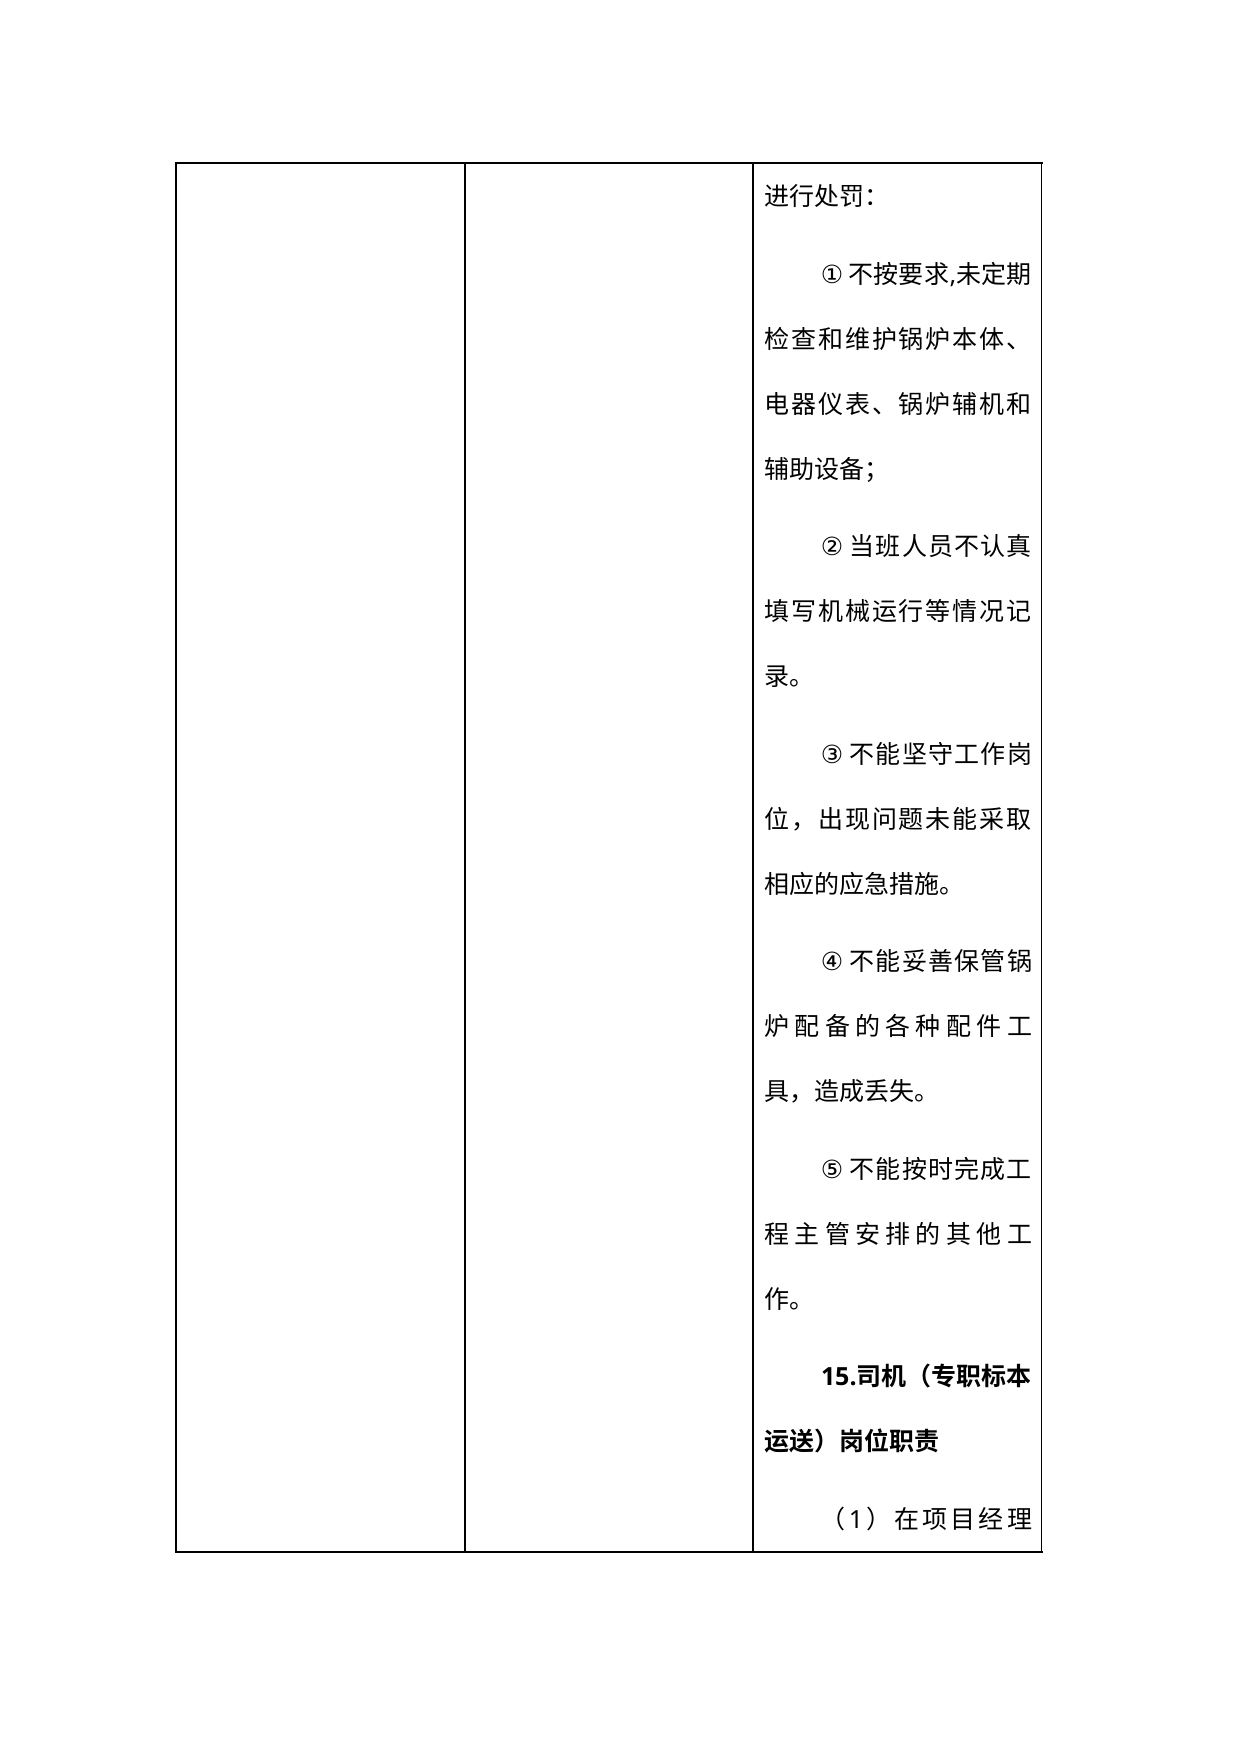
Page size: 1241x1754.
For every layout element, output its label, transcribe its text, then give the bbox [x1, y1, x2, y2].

table_cell 3 [177, 164, 464, 1551]
table_cell [466, 164, 752, 1551]
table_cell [754, 164, 1041, 1551]
